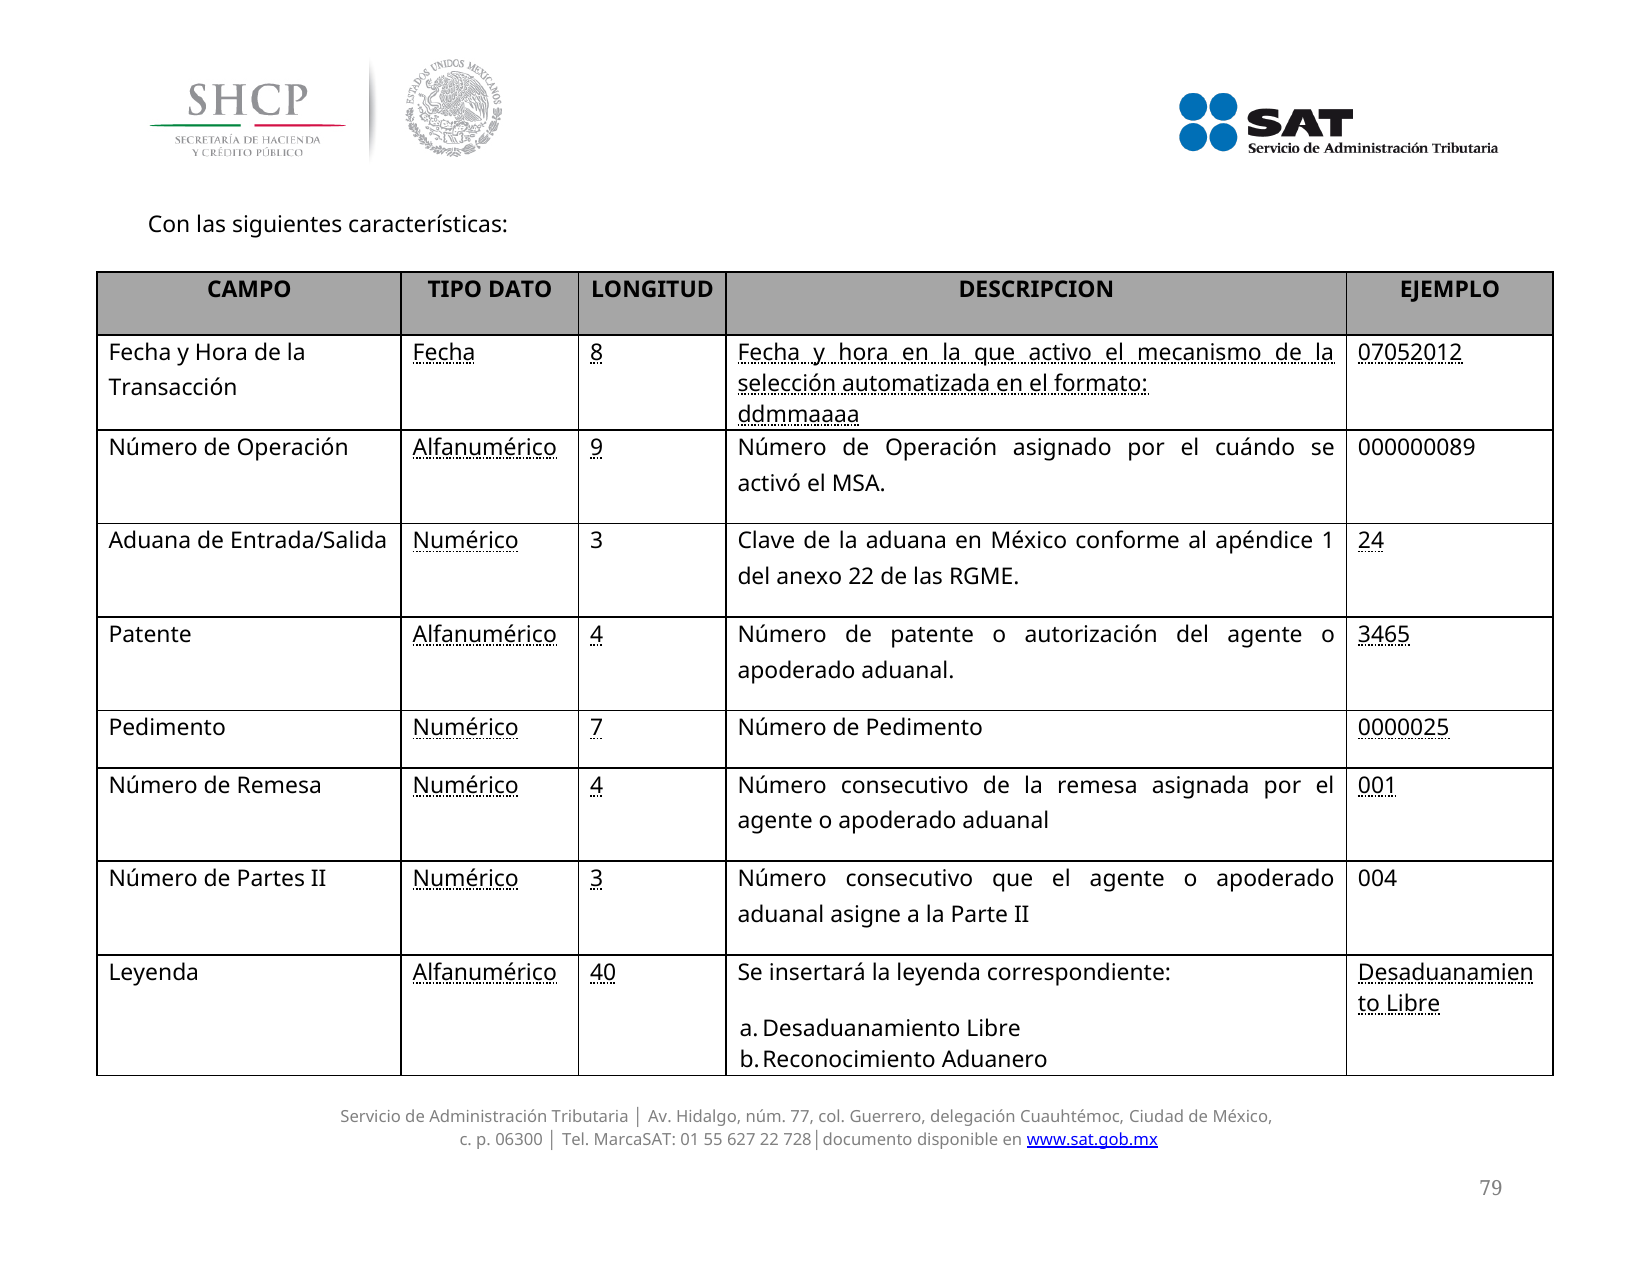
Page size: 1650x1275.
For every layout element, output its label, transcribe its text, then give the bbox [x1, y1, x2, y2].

table_cell Desaduanamiento Libre [1347, 956, 1552, 1075]
text Con las siguientes características: [148, 208, 1502, 240]
table_header EJEMPLO [1347, 273, 1552, 334]
table_header CAMPO [98, 273, 400, 334]
table_cell 0000025 [1347, 711, 1552, 767]
table_cell 001 [1347, 769, 1552, 860]
table_cell Fecha y Hora de la Transacción [98, 336, 400, 429]
table_cell Alfanumérico [402, 956, 578, 1075]
table_cell Numérico [402, 711, 578, 767]
table_cell 000000089 [1347, 431, 1552, 523]
table_cell Número consecutivo de la remesa asignada por el agente o apoderado aduanal [727, 769, 1346, 860]
table_cell Alfanumérico [402, 431, 578, 523]
table_cell Número de Partes II [98, 862, 400, 954]
table_cell Numérico [402, 524, 578, 616]
table_cell Numérico [402, 862, 578, 954]
table_cell 4 [579, 769, 725, 860]
table_cell 07052012 [1347, 336, 1552, 429]
table_cell 9 [579, 431, 725, 523]
table_cell Número de Operación [98, 431, 400, 523]
table_cell Clave de la aduana en México conforme al apéndice 1 del anexo 22 de las RGME. [727, 524, 1346, 616]
table_cell Se insertará la leyenda correspondiente: Desaduanamiento Libre Reconocimiento Aduanero [727, 956, 1346, 1075]
table_cell Pedimento [98, 711, 400, 767]
table_cell Numérico [402, 769, 578, 860]
table_cell Número de Operación asignado por el cuándo se activó el MSA. [727, 431, 1346, 523]
table_cell Alfanumérico [402, 618, 578, 709]
table_cell Número de Pedimento [727, 711, 1346, 767]
table_cell Aduana de Entrada/Salida [98, 524, 400, 616]
table_cell 3 [579, 524, 725, 616]
picture [147, 50, 503, 173]
table_cell Número consecutivo que el agente o apoderado aduanal asigne a la Parte II [727, 862, 1346, 954]
table_header LONGITUD [579, 273, 725, 334]
table_cell 3465 [1347, 618, 1552, 709]
table_cell 3 [579, 862, 725, 954]
table_header TIPO DATO [402, 273, 578, 334]
table_cell 7 [579, 711, 725, 767]
picture [1178, 79, 1500, 167]
table_cell 004 [1347, 862, 1552, 954]
table_cell 8 [579, 336, 725, 429]
table_cell Número de patente o autorización del agente o apoderado aduanal. [727, 618, 1346, 709]
table_cell Leyenda [98, 956, 400, 1075]
table_cell Fecha y hora en la que activo el mecanismo de la selección automatizada en el formato: ddmmaaaa [727, 336, 1346, 429]
table_header DESCRIPCION [727, 273, 1346, 334]
table_cell 24 [1347, 524, 1552, 616]
table_cell 40 [579, 956, 725, 1075]
table_cell 4 [579, 618, 725, 709]
table_cell Fecha [402, 336, 578, 429]
table_cell Patente [98, 618, 400, 709]
table_cell Número de Remesa [98, 769, 400, 860]
